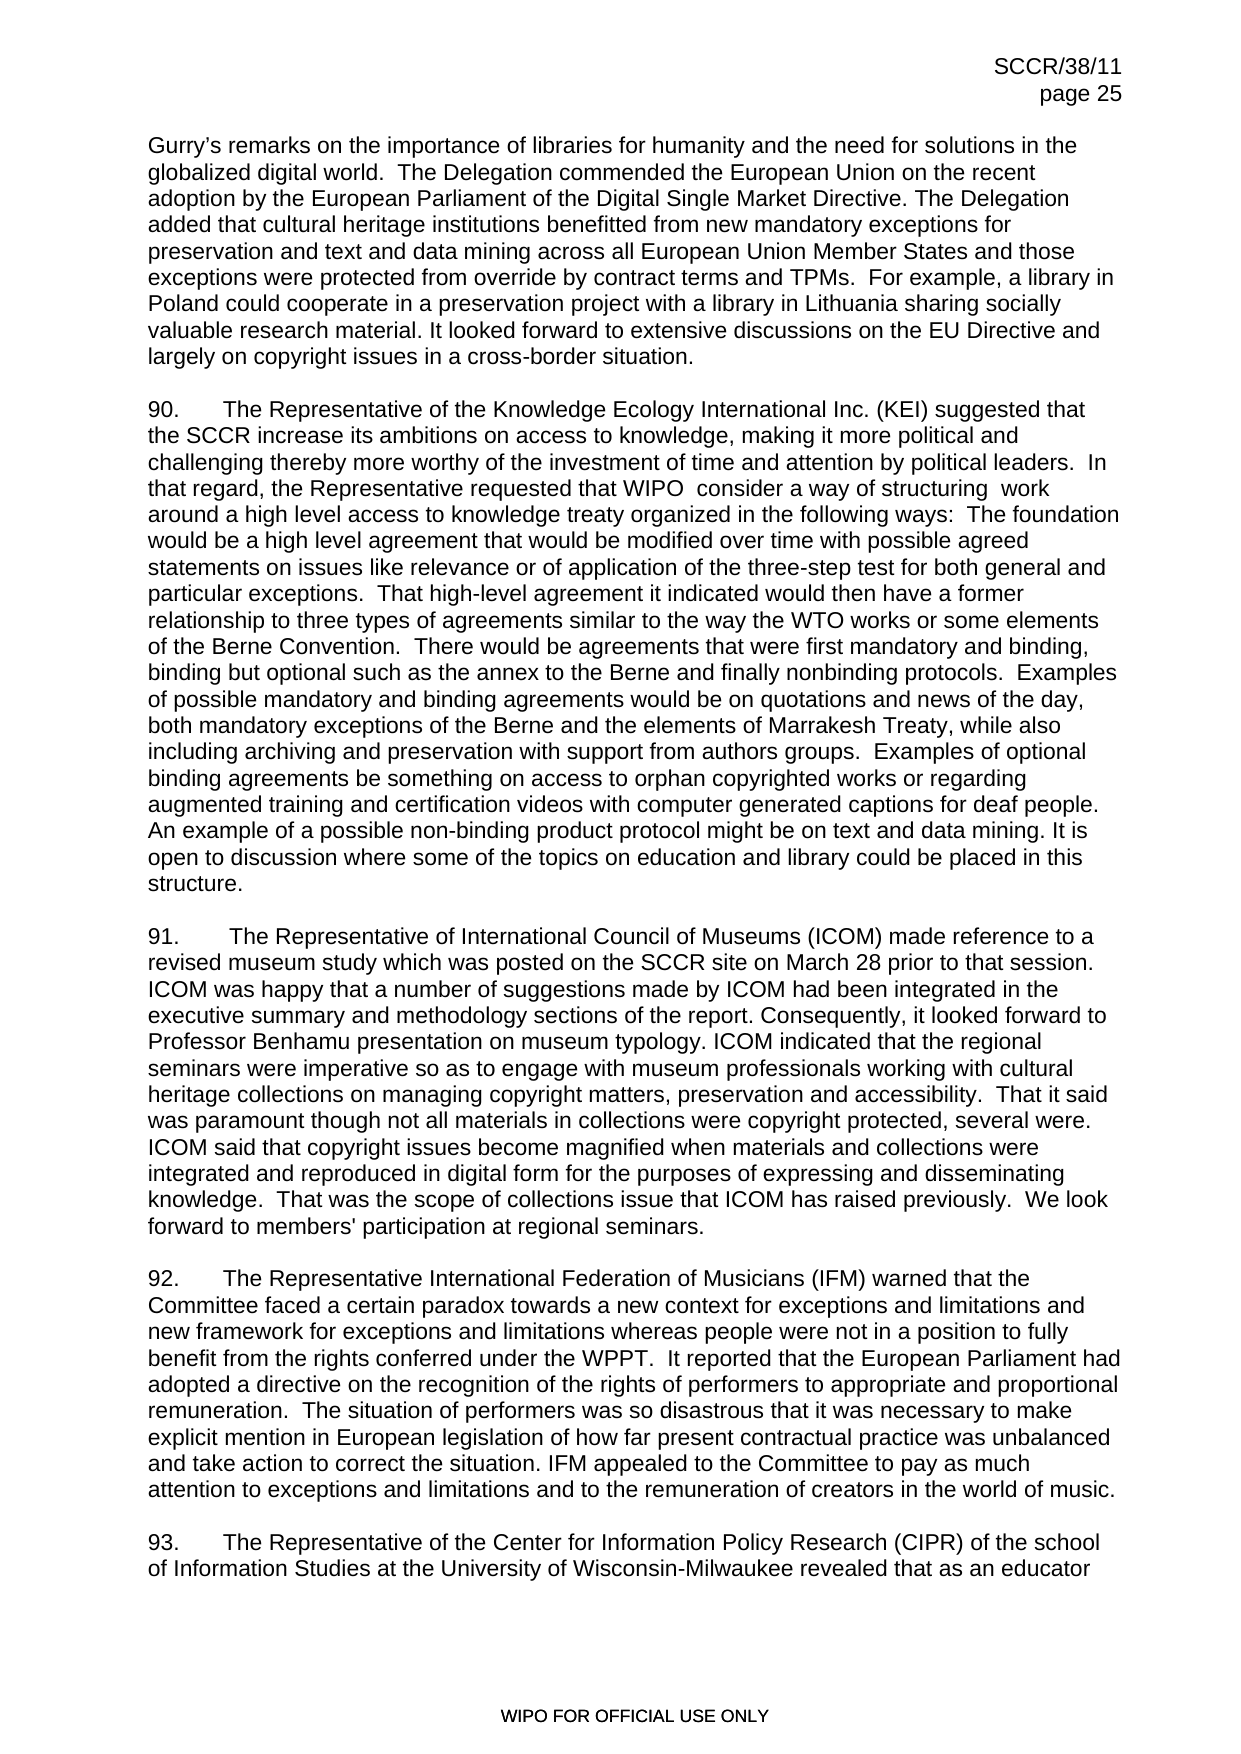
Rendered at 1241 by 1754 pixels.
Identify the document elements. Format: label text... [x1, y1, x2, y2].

list The Representative of International Council of Museums (ICOM) made reference to a revised museum study which was posted on the SCCR site on March 28 prior to that session. ICOM was happy that a number of suggestions made by ICOM had been integrated in the executive summary and methodology sections of the report. Consequently, it looked forward to Professor Benhamu presentation on museum typology. ICOM indicated that the regional seminars were imperative so as to engage with museum professionals working with cultural heritage collections on managing copyright matters, preservation and accessibility. That it said was paramount though not all materials in collections were copyright protected, several were. ICOM said that copyright issues become magnified when materials and collections were integrated and reproduced in digital form for the purposes of expressing and disseminating knowledge. That was the scope of collections issue that ICOM has raised previously. We look forward to members' participation at regional seminars. [148, 923, 1122, 1239]
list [148, 1529, 1122, 1582]
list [148, 132, 1122, 369]
list The Representative of the Knowledge Ecology International Inc. (KEI) suggested that the SCCR increase its ambitions on access to knowledge, making it more political and challenging thereby more worthy of the investment of time and attention by political leaders. In that regard, the Representative requested that WIPO consider a way of structuring work around a high level access to knowledge treaty organized in the following ways: The foundation would be a high level agreement that would be modified over time with possible agreed statements on issues like relevance or of application of the three-step test for both general and particular exceptions. That high-level agreement it indicated would then have a former relationship to three types of agreements similar to the way the WTO works or some elements of the Berne Convention. There would be agreements that were first mandatory and binding, binding but optional such as the annex to the Berne and finally nonbinding protocols. Examples of possible mandatory and binding agreements would be on quotations and news of the day, both mandatory exceptions of the Berne and the elements of Marrakesh Treaty, while also including archiving and preservation with support from authors groups. Examples of optional binding agreements be something on access to orphan copyrighted works or regarding augmented training and certification videos with computer generated captions for deaf people. An example of a possible non-binding product protocol might be on text and data mining. It is open to discussion where some of the topics on education and library could be placed in this structure. [148, 396, 1122, 896]
list The Representative International Federation of Musicians (IFM) warned that the Committee faced a certain paradox towards a new context for exceptions and limitations and new framework for exceptions and limitations whereas people were not in a position to fully benefit from the rights conferred under the WPPT. It reported that the European Parliament had adopted a directive on the recognition of the rights of performers to appropriate and proportional remuneration. The situation of performers was so disastrous that it was necessary to make explicit mention in European legislation of how far present contractual practice was unbalanced and take action to correct the situation. IFM appealed to the Committee to pay as much attention to exceptions and limitations and to the remuneration of creators in the world of music. [148, 1265, 1122, 1503]
